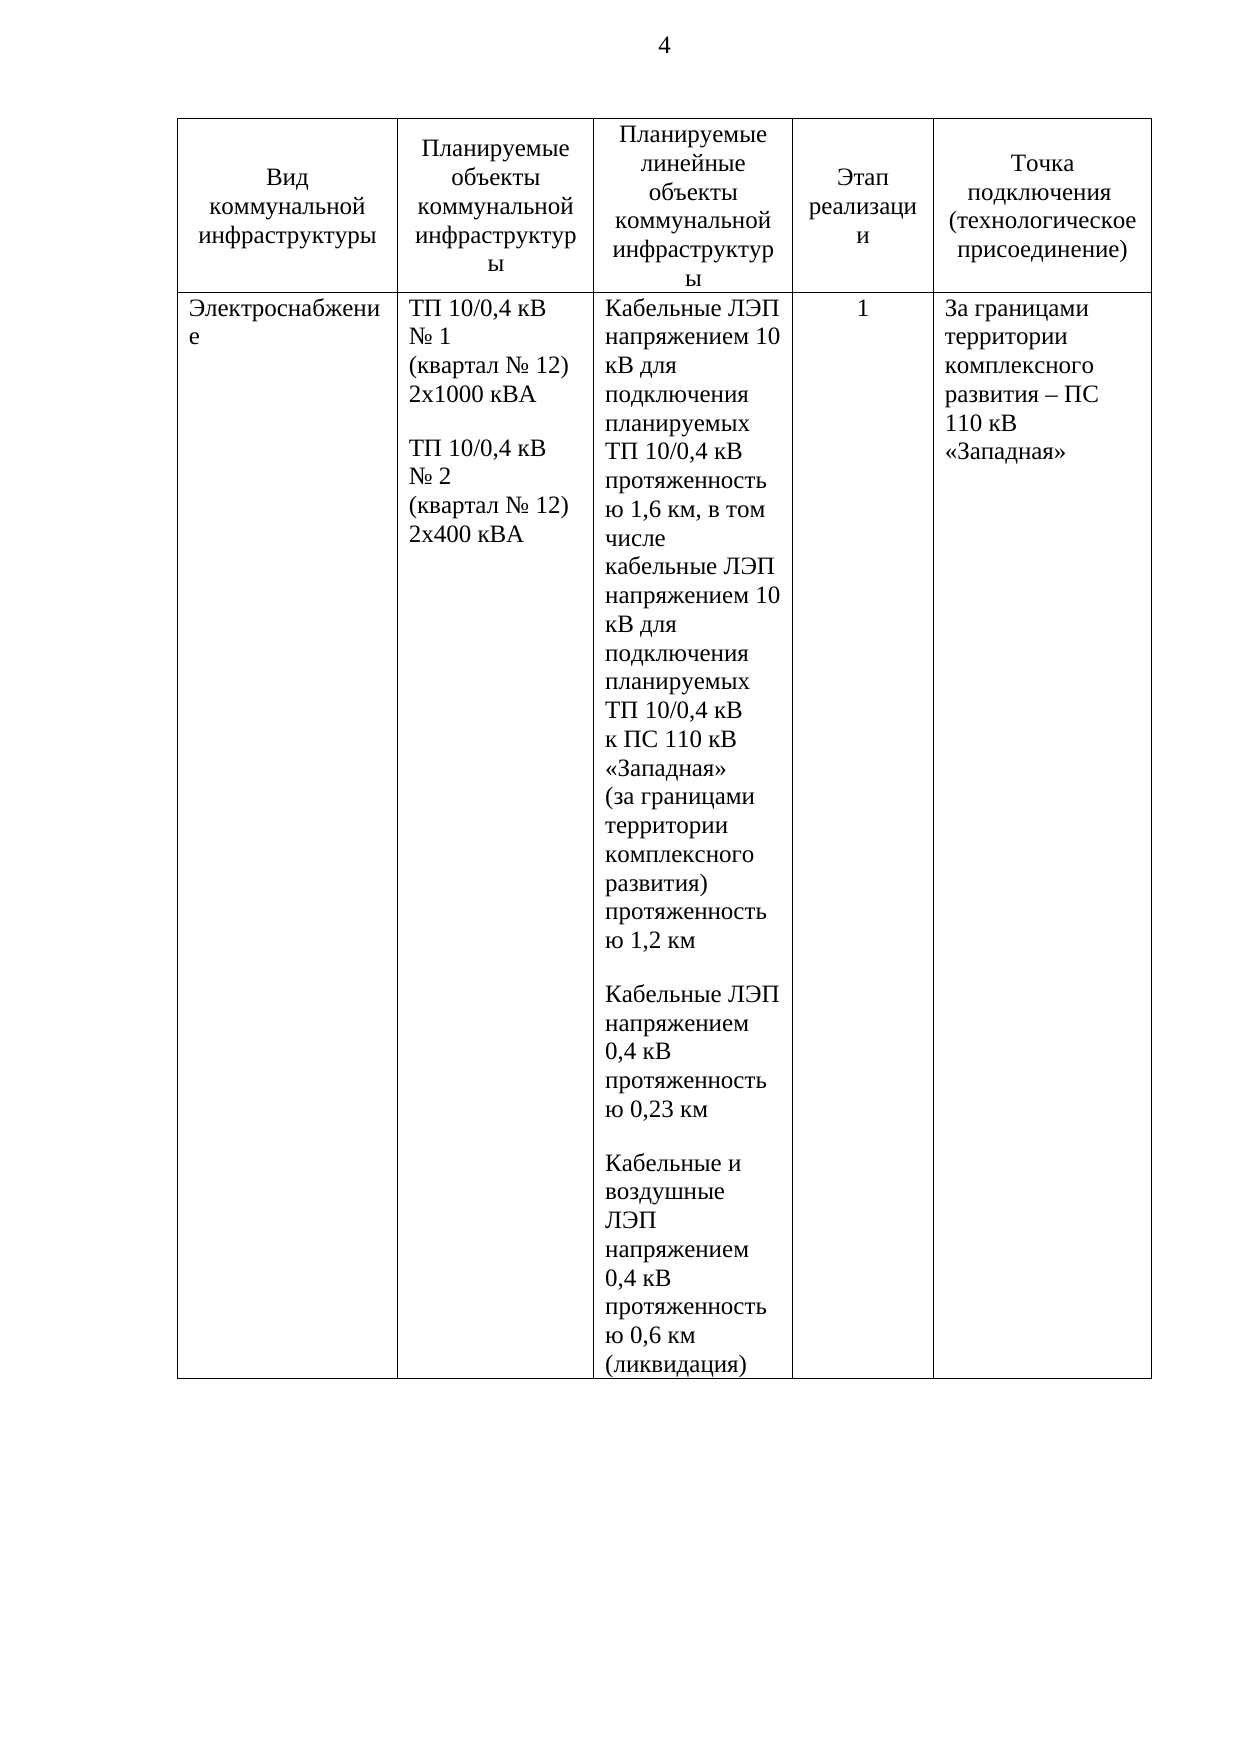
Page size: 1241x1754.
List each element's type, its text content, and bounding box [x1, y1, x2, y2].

table_header Вид коммунальной инфраструктуры [178, 119, 397, 292]
table_header Точка подключения (технологическое присоединение) [934, 119, 1151, 292]
table_header Планируемые линейные объекты коммунальной инфраструктуры [594, 119, 792, 292]
table_cell За границами территории комплексного развития – ПC 110 кВ «Западная» [934, 293, 1151, 1378]
table_cell 1 [793, 293, 933, 1378]
table_cell ТП 10/0,4 кВ № 1 (квартал № 12) 2х1000 кВА ТП 10/0,4 кВ № 2 (квартал № 12) 2х400 кВА [398, 293, 593, 1378]
table_header Этап реализации [793, 119, 933, 292]
table_header Планируемые объекты коммунальной инфраструктуры [398, 119, 593, 292]
table_cell Электроснабжение [178, 293, 397, 1378]
table_cell Кабельные ЛЭП напряжением 10 кВ для подключения планируемых ТП 10/0,4 кВ протяженностью 1,6 км, в том числе кабельные ЛЭП напряжением 10 кВ для подключения планируемых ТП 10/0,4 кВ к ПС 110 кВ «Западная» (за границами территории комплексного развития) протяженностью 1,2 км Кабельные ЛЭП напряжением 0,4 кВ протяженностью 0,23 км Кабельные и воздушные ЛЭП напряжением 0,4 кВ протяженностью 0,6 км (ликвидация) [594, 293, 792, 1378]
